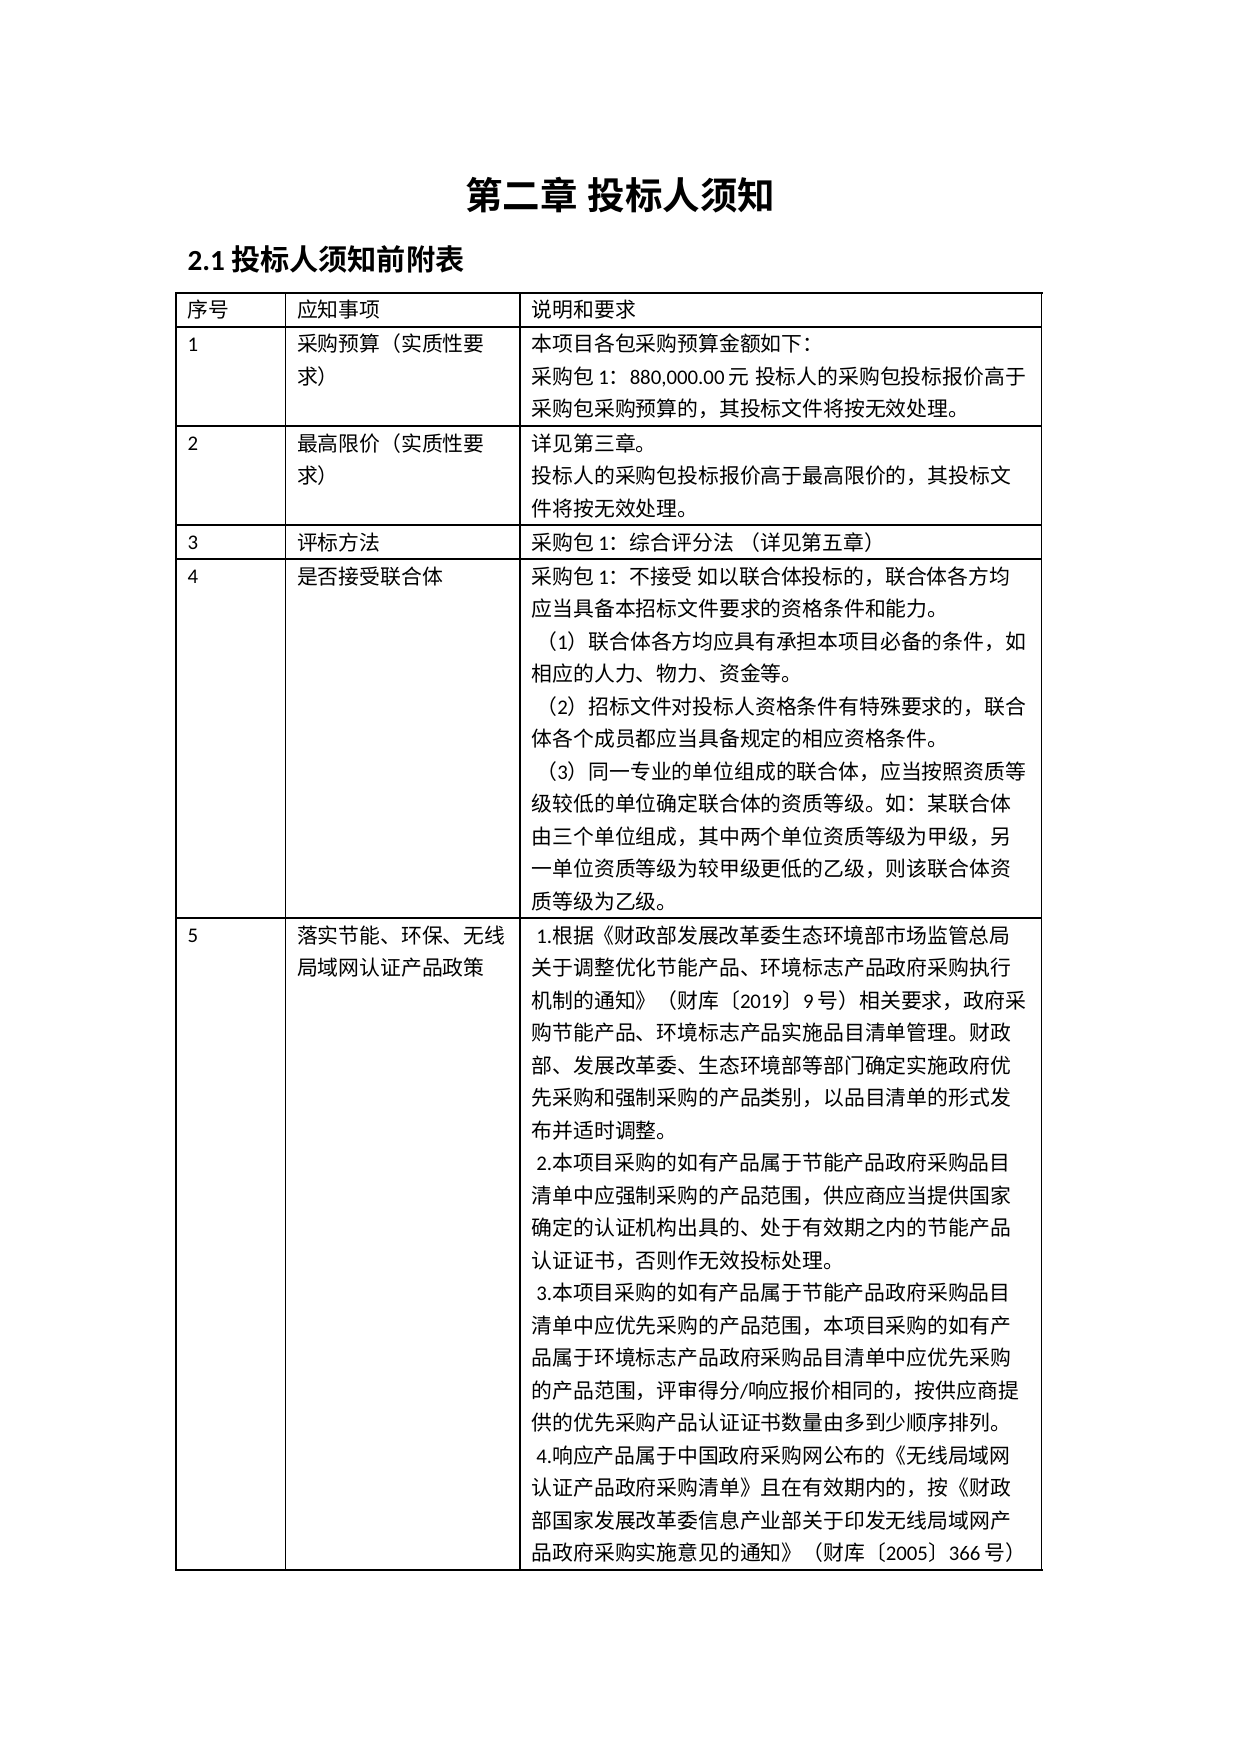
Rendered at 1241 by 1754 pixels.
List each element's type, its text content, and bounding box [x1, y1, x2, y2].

table_cell 2 [177, 427, 285, 524]
table_cell 最高限价（实质性要求） [286, 427, 519, 524]
table_cell 本项目各包采购预算金额如下： 采购包1：880,000.00元 投标人的采购包投标报价高于采购包采购预算的，其投标文件将按无效处理。 [521, 328, 1041, 425]
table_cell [521, 919, 1041, 1569]
table_cell 采购包1：综合评分法 （详见第五章） [521, 526, 1041, 558]
text 第二章 投标人须知 [187, 162, 1053, 227]
table_cell 详见第三章。 投标人的采购包投标报价高于最高限价的，其投标文件将按无效处理。 [521, 427, 1041, 524]
table_header 应知事项 [286, 294, 519, 326]
table_cell 1 [177, 328, 285, 425]
table_cell 采购包1：不接受 如以联合体投标的，联合体各方均应当具备本招标文件要求的资格条件和能力。 （1）联合体各方均应具有承担本项目必备的条件，如相应的人力、物力、资金等。 （2）招标文件对投标人资格条件有特殊要求的，联合体各个成员都应当具备规定的相应资格条件。 （3）同一专业的单位组成的联合体，应当按照资质等级较低的单位确定联合体的资质等级。如：某联合体由三个单位组成，其中两个单位资质等级为甲级，另一单位资质等级为较甲级更低的乙级，则该联合体资质等级为乙级。 [521, 560, 1041, 917]
text 2.1投标人须知前附表 [187, 227, 1053, 292]
table_cell 评标方法 [286, 526, 519, 558]
table_cell 采购预算（实质性要求） [286, 328, 519, 425]
table_header 说明和要求 [521, 294, 1041, 326]
table_cell 是否接受联合体 [286, 560, 519, 917]
table_cell 落实节能、环保、无线局域网认证产品政策 [286, 919, 519, 1569]
table_header 序号 [177, 294, 285, 326]
table_cell 4 [177, 560, 285, 917]
table_cell 3 [177, 526, 285, 558]
table_cell 5 [177, 919, 285, 1569]
